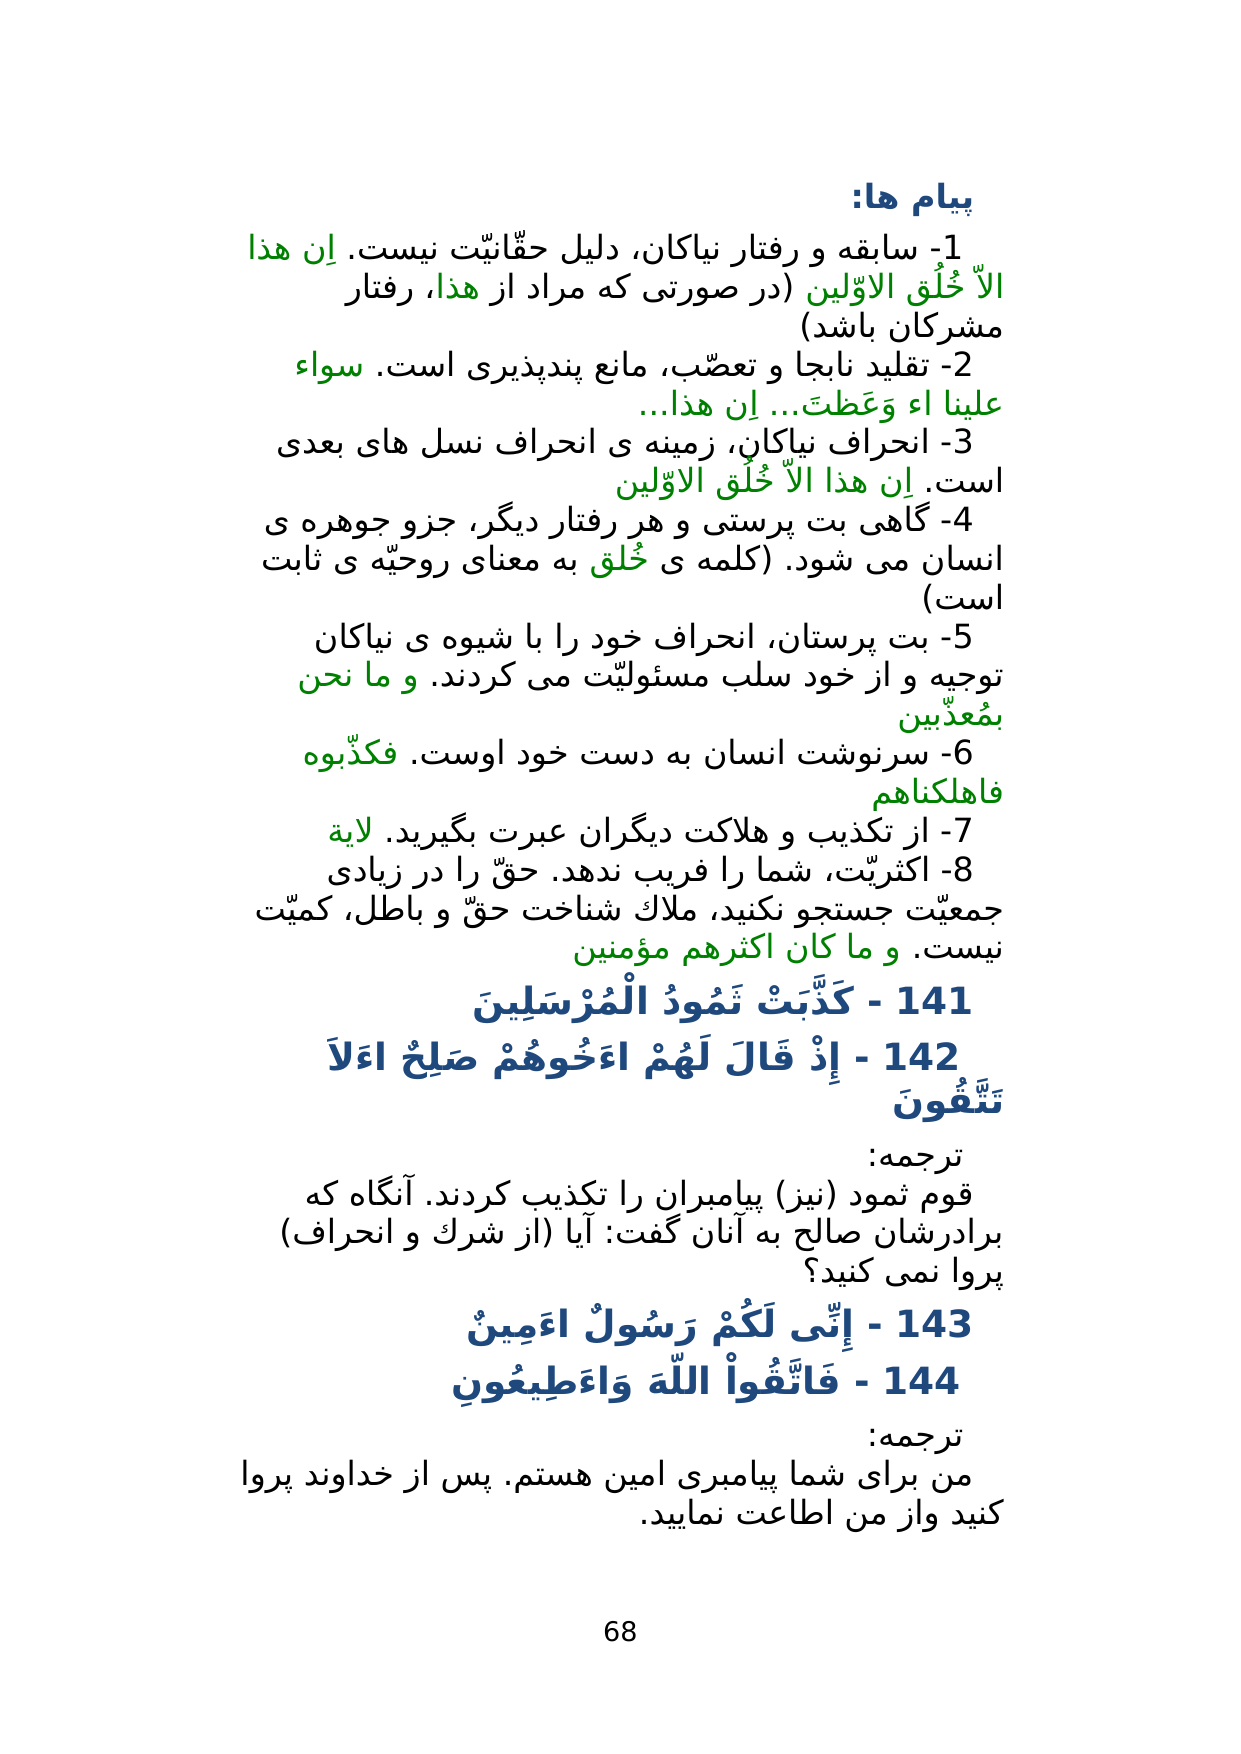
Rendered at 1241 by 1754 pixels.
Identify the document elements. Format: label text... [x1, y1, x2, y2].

subtitle پيام ها: [236, 177, 1004, 216]
subtitle 144 - فَاتَّقُواْ اللّهَ وَاءَطِيعُونِ [236, 1359, 1004, 1403]
text 4- گاهى بت پرستى و هر رفتار ديگر، جزو جوهره ى انسان مى شود. (كلمه ى خُلق به معناى روحيّه ى ثابت است) [236, 501, 1004, 617]
subtitle 142 - إِذْ قَالَ لَهُمْ اءَخُوهُمْ صَلِحٌ اءَلاَ تَتَّقُونَ [236, 1035, 1004, 1123]
text 3- انحراف نياكان، زمينه ى انحراف نسل هاى بعدى است. اِن هذا الاّ خُلُق الاوّلين [236, 423, 1004, 501]
text 5- بت پرستان، انحراف خود را با شيوه ى نياكان توجيه و از خود سلب مسئوليّت مى كردند. و ما نحن بمُعذّبين [236, 617, 1004, 734]
text 7- از تكذيب و هلاكت ديگران عبرت بگيريد. لاية [236, 811, 1004, 850]
text ترجمه: [236, 1415, 1004, 1454]
text 8- اكثريّت، شما را فريب ندهد. حقّ را در زيادى جمعيّت جستجو نكنيد، ملاك شناخت حقّ و باطل، كميّت نيست. و ما كان اكثرهم مؤمنين [236, 850, 1004, 967]
text ترجمه: [236, 1135, 1004, 1174]
text 1- سابقه و رفتار نياكان، دليل حقّانيّت نيست. اِن هذا الاّ خُلُق الاوّلين (در صورتى كه مراد از هذا، رفتار مشركان باشد) [236, 228, 1004, 345]
text 6- سرنوشت انسان به دست خود اوست. فكذّبوه فاهلكناهم [236, 734, 1004, 811]
text قوم ثمود (نيز) پيامبران را تكذيب كردند. آنگاه كه برادرشان صالح به آنان گفت: آيا (از شرك و انحراف) پروا نمى كنيد؟ [236, 1174, 1004, 1291]
text من براى شما پيامبرى امين هستم. پس از خداوند پروا كنيد واز من اطاعت نماييد. [236, 1454, 1004, 1532]
subtitle 141 - كَذَّبَتْ ثَمُودُ الْمُرْسَلِينَ [236, 979, 1004, 1023]
subtitle 143 - إِنِّى لَكُمْ رَسُولٌ اءَمِينٌ [236, 1303, 1004, 1347]
text 2- تقليد نابجا و تعصّب، مانع پندپذيرى است. سواء علينا اء وَعَظتَ... اِن هذا... [236, 345, 1004, 423]
